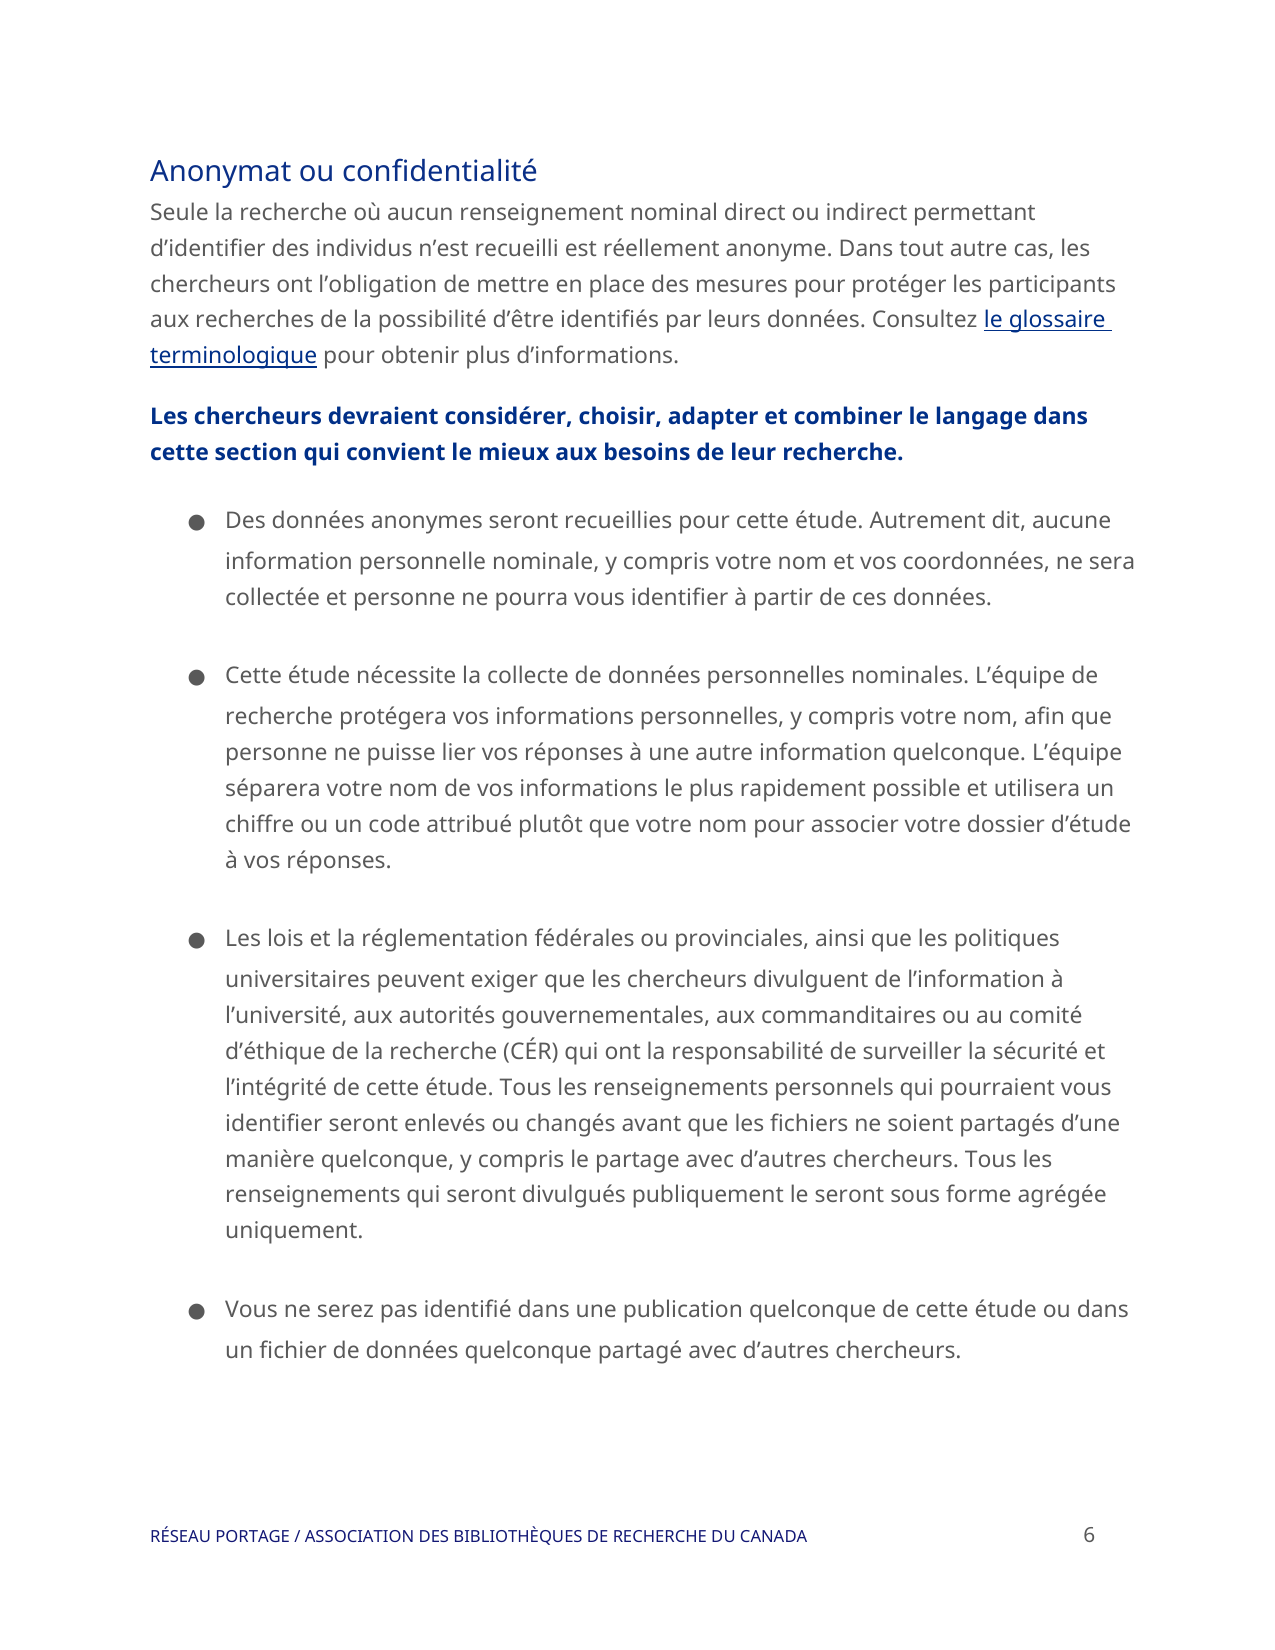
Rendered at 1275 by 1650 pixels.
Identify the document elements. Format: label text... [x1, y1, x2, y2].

text Les chercheurs devraient considérer, choisir, adapter et combiner le langage dans cette section qui convient le mieux aux besoins de leur recherche. [150, 400, 1137, 467]
list Vous ne serez pas identifié dans une publication quelconque de cette étude ou dans un fichier de données quelconque partagé avec d’autres chercheurs. [187, 1286, 1137, 1365]
text Seule la recherche où aucun renseignement nominal direct ou indirect permettant d’identifier des individus n’est recueilli est réellement anonyme. Dans tout autre cas, les chercheurs ont l’obligation de mettre en place des mesures pour protéger les participants aux recherches de la possibilité d’être identifiés par leurs données. Consultez le glossaire terminologique pour obtenir plus d’informations. [150, 196, 1137, 371]
text Anonymat ou confidentialité [150, 150, 1137, 190]
list Les lois et la réglementation fédérales ou provinciales, ainsi que les politiques universitaires peuvent exiger que les chercheurs divulguent de l’information à l’université, aux autorités gouvernementales, aux commanditaires ou au comité d’éthique de la recherche (CÉR) qui ont la responsabilité de surveiller la sécurité et l’intégrité de cette étude. Tous les renseignements personnels qui pourraient vous identifier seront enlevés ou changés avant que les fichiers ne soient partagés d’une manière quelconque, y compris le partage avec d’autres chercheurs. Tous les renseignements qui seront divulgués publiquement le seront sous forme agrégée uniquement. [187, 915, 1137, 1246]
list Des données anonymes seront recueillies pour cette étude. Autrement dit, aucune information personnelle nominale, y compris votre nom et vos coordonnées, ne sera collectée et personne ne pourra vous identifier à partir de ces données. [187, 497, 1137, 612]
list Cette étude nécessite la collecte de données personnelles nominales. L’équipe de recherche protégera vos informations personnelles, y compris votre nom, afin que personne ne puisse lier vos réponses à une autre information quelconque. L’équipe séparera votre nom de vos informations le plus rapidement possible et utilisera un chiffre ou un code attribué plutôt que votre nom pour associer votre dossier d’étude à vos réponses. [187, 652, 1137, 875]
